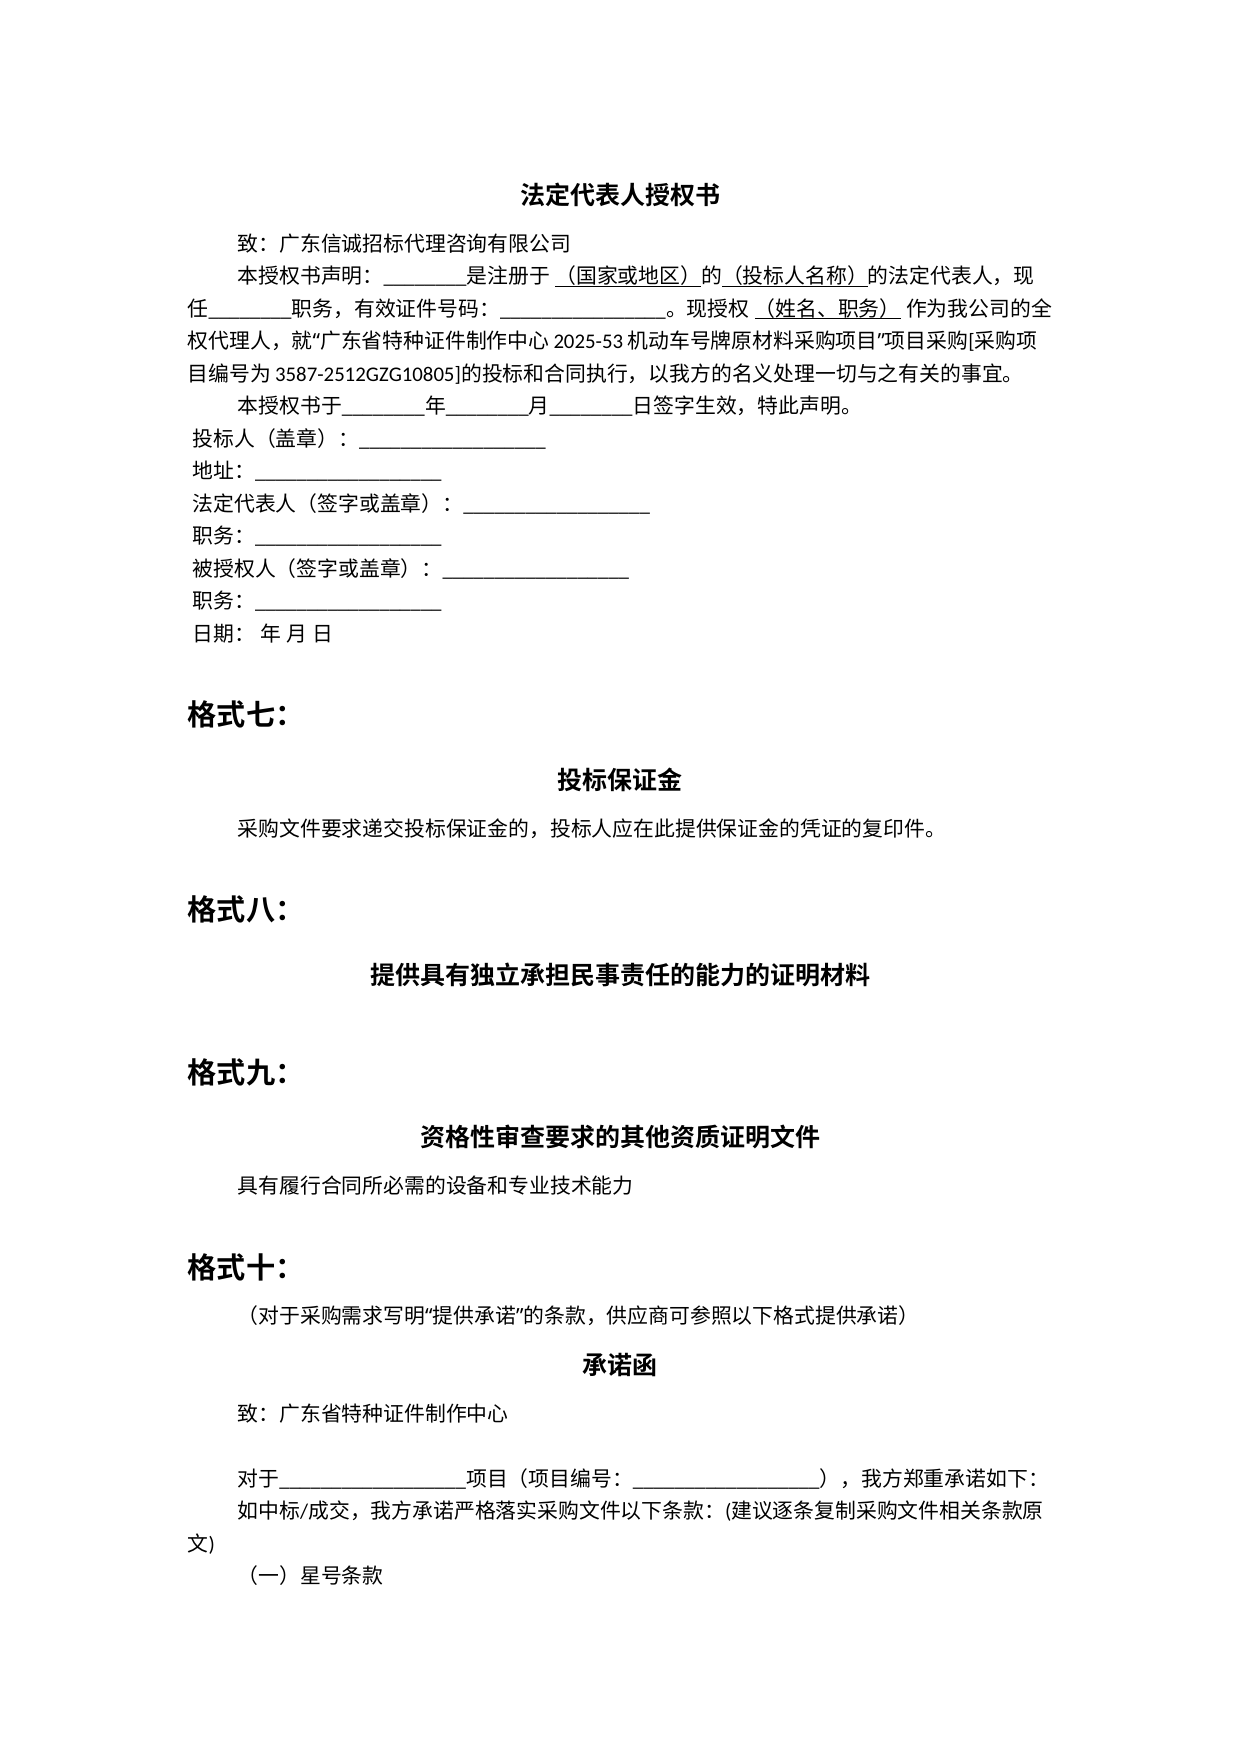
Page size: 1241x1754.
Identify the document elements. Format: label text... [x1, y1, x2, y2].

text 致：广东信诚招标代理咨询有限公司 [187, 227, 1053, 259]
text 法定代表人（签字或盖章）：__________________ [187, 487, 1053, 519]
text 格式十： [187, 1234, 1053, 1299]
text 采购文件要求递交投标保证金的，投标人应在此提供保证金的凭证的复印件。 [187, 812, 1053, 844]
text 本授权书声明：________是注册于 （国家或地区）的（投标人名称）的法定代表人，现任________职务，有效证件号码：________________。现授权 （姓名、职务） 作为我公司的全权代理人，就“广东省特种证件制作中心2025-53机动车号牌原材料采购项目”项目采购[采购项目编号为3587-2512GZG10805]的投标和合同执行，以我方的名义处理一切与之有关的事宜。 [187, 259, 1053, 389]
text 提供具有独立承担民事责任的能力的证明材料 [187, 942, 1053, 1007]
text 资格性审查要求的其他资质证明文件 [187, 1104, 1053, 1169]
text 投标人（盖章）：__________________ [187, 422, 1053, 454]
text 格式七： [187, 682, 1053, 747]
text 日期： 年 月 日 [187, 617, 1053, 649]
text 职务：__________________ [187, 584, 1053, 617]
text 地址：__________________ [187, 454, 1053, 487]
text 对于__________________项目（项目编号：__________________），我方郑重承诺如下： [187, 1462, 1053, 1494]
text 格式八： [187, 877, 1053, 942]
text 投标保证金 [187, 747, 1053, 812]
text 法定代表人授权书 [187, 162, 1053, 227]
text 致：广东省特种证件制作中心 [187, 1397, 1053, 1462]
text （对于采购需求写明“提供承诺”的条款，供应商可参照以下格式提供承诺） [187, 1299, 1053, 1332]
text 职务：__________________ [187, 519, 1053, 552]
text 承诺函 [187, 1332, 1053, 1397]
text 格式九： [187, 1039, 1053, 1104]
text （一）星号条款 [187, 1559, 1053, 1592]
text 被授权人（签字或盖章）：__________________ [187, 552, 1053, 584]
text 具有履行合同所必需的设备和专业技术能力 [187, 1169, 1053, 1202]
text 如中标/成交，我方承诺严格落实采购文件以下条款：(建议逐条复制采购文件相关条款原文) [187, 1494, 1053, 1559]
text 本授权书于________年________月________日签字生效，特此声明。 [187, 389, 1053, 422]
